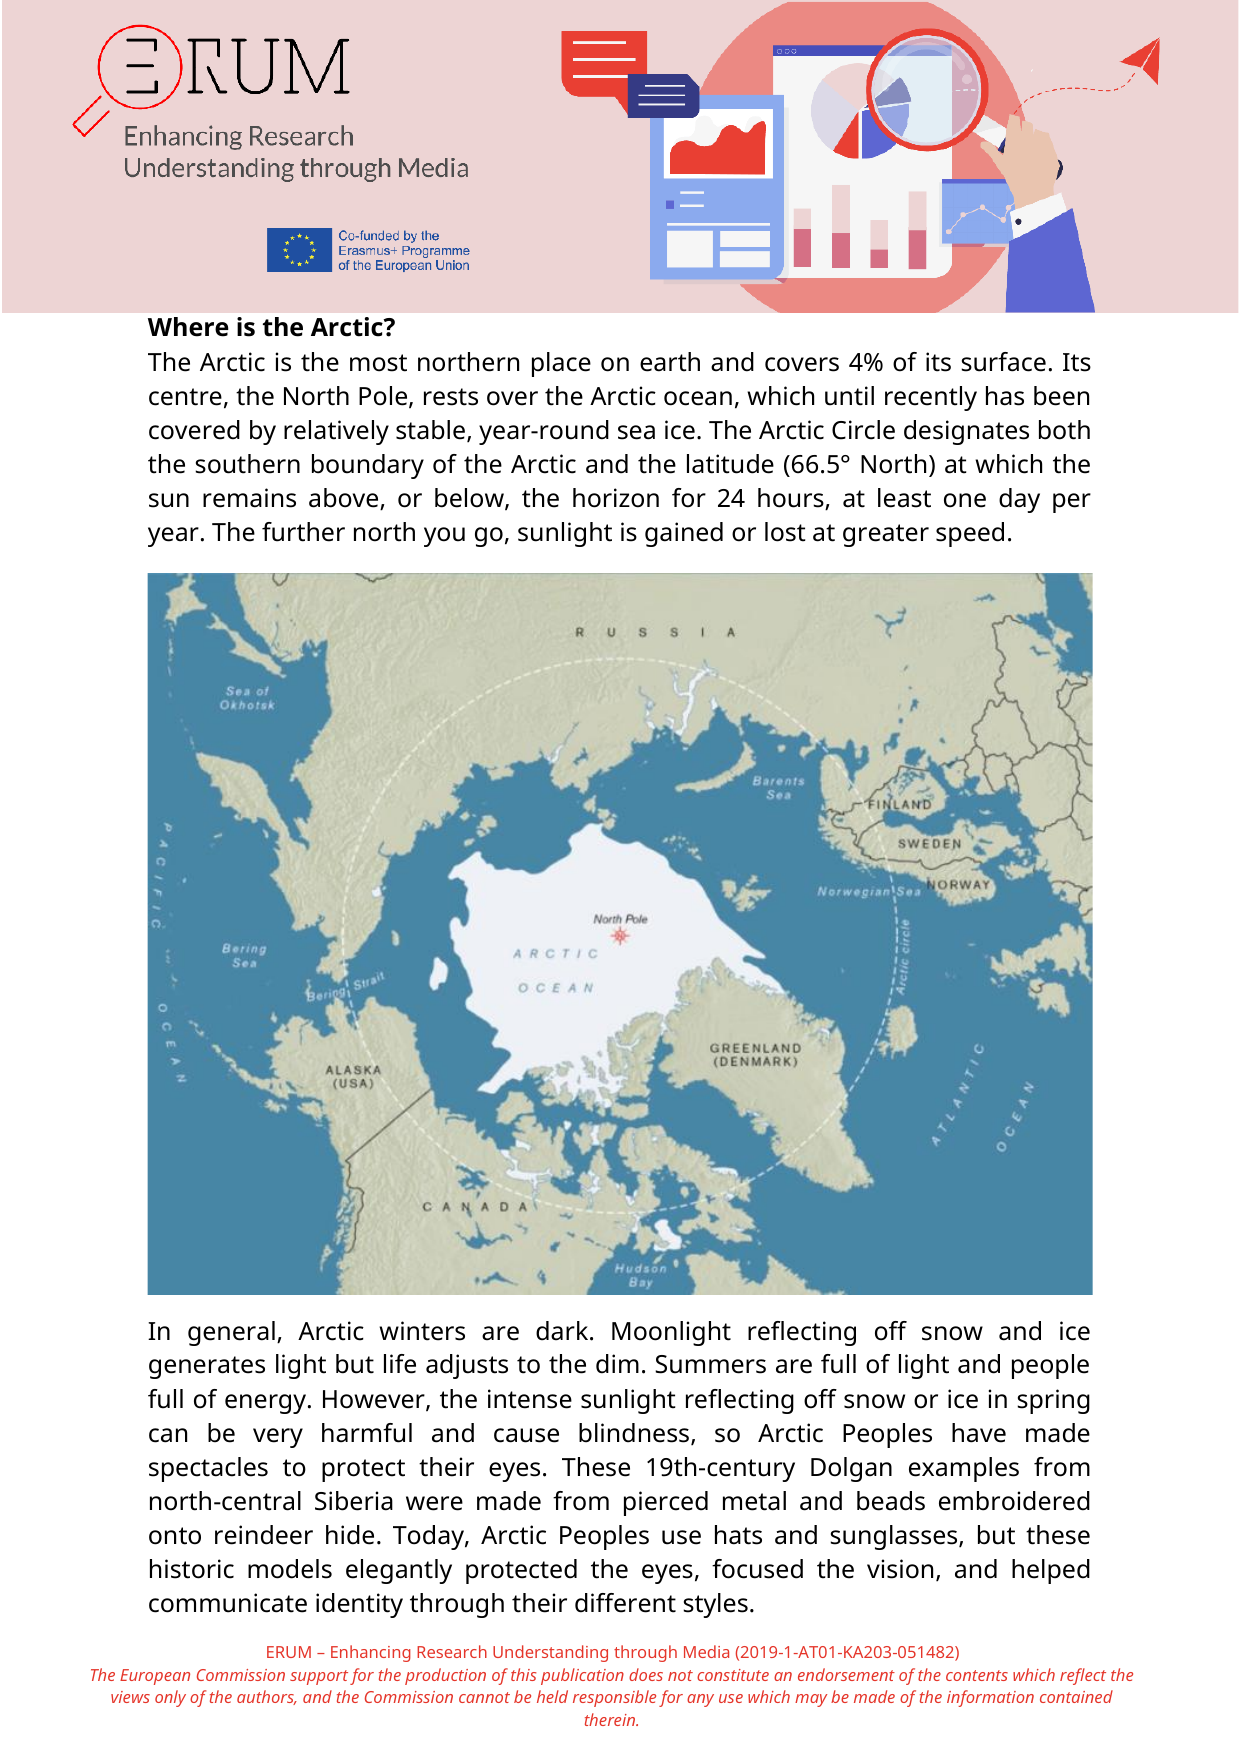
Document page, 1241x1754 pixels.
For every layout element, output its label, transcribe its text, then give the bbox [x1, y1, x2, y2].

text The Arctic is the most northern place on earth and covers 4% of its surface. Its centre, the North Pole, rests over the Arctic ocean, which until recently has been covered by relatively stable, year-round sea ice. The Arctic Circle designates both the southern boundary of the Arctic and the latitude (66.5° North) at which the sun remains above, or below, the horizon for 24 hours, at least one day per year. The further north you go, sunlight is gained or lost at greater speed. [148, 344, 1093, 548]
picture [0, 0, 1241, 313]
picture [147, 573, 1093, 1295]
subtitle Where is the Arctic? [148, 310, 1093, 344]
text In general, Arctic winters are dark. Moonlight reflecting off snow and ice generates light but life adjusts to the dim. Summers are full of light and people full of energy. However, the intense sunlight reflecting off snow or ice in spring can be very harmful and cause blindness, so Arctic Peoples have made spectacles to protect their eyes. These 19th-century Dolgan examples from north-central Siberia were made from pierced metal and beads embroidered onto reindeer hide. Today, Arctic Peoples use hats and sunglasses, but these historic models elegantly protected the eyes, focused the vision, and helped communicate identity through their different styles. [148, 1313, 1093, 1620]
